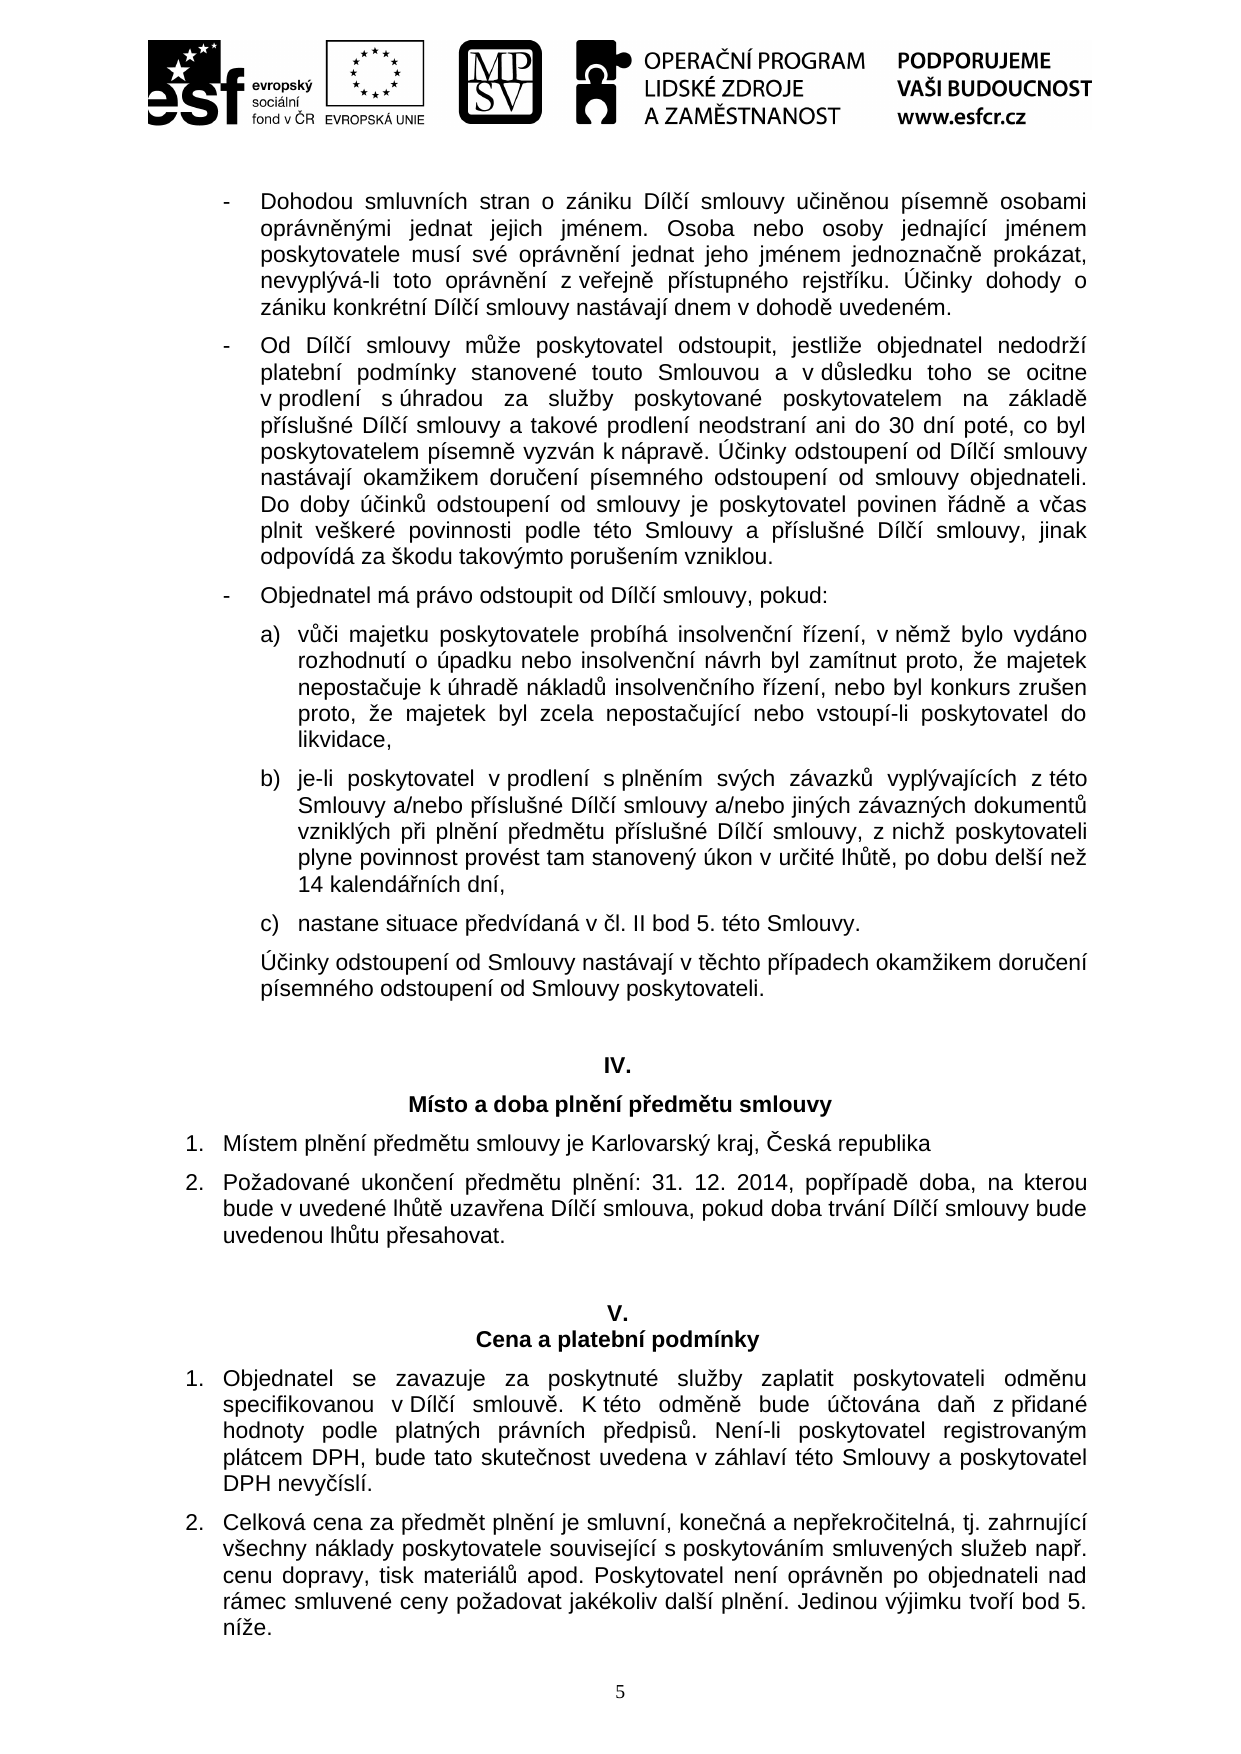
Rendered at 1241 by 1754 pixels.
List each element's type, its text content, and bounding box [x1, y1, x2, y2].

list Celková cena za předmět plnění je smluvní, konečná a nepřekročitelná, tj. zahrnující všechny náklady poskytovatele související s poskytováním smluvených služeb např. cenu dopravy, tisk materiálů apod. Poskytovatel není oprávněn po objednateli nad rámec smluvené ceny požadovat jakékoliv další plnění. Jedinou výjimku tvoří bod 5. níže. [185, 1509, 1087, 1641]
list Dohodou smluvních stran o zániku Dílčí smlouvy učiněnou písemně osobami oprávněnými jednat jejich jménem. Osoba nebo osoby jednající jménem poskytovatele musí své oprávnění jednat jeho jménem jednoznačně prokázat, nevyplývá-li toto oprávnění z veřejně přístupného rejstříku. Účinky dohody o zániku konkrétní Dílčí smlouvy nastávají dnem v dohodě uvedeném. [223, 188, 1087, 320]
list Objednatel má právo odstoupit od Dílčí smlouvy, pokud: [223, 582, 1087, 608]
list Místem plnění předmětu smlouvy je Karlovarský kraj, Česká republika [185, 1130, 1087, 1157]
list vůči majetku poskytovatele probíhá insolvenční řízení, v němž bylo vydáno rozhodnutí o úpadku nebo insolvenční návrh byl zamítnut proto, že majetek nepostačuje k úhradě nákladů insolvenčního řízení, nebo byl konkurs zrušen proto, že majetek byl zcela nepostačující nebo vstoupí-li poskytovatel do likvidace, [260, 621, 1087, 753]
text Cena a platební podmínky [148, 1326, 1087, 1352]
text Účinky odstoupení od Smlouvy nastávají v těchto případech okamžikem doručení písemného odstoupení od Smlouvy poskytovateli. [260, 948, 1087, 1001]
text V. [148, 1299, 1087, 1326]
list nastane situace předvídaná v čl. II bod 5. této Smlouvy. [260, 909, 1087, 936]
list Od Dílčí smlouvy může poskytovatel odstoupit, jestliže objednatel nedodrží platební podmínky stanovené touto Smlouvou a v důsledku toho se ocitne v prodlení s úhradou za služby poskytované poskytovatelem na základě příslušné Dílčí smlouvy a takové prodlení neodstraní ani do 30 dní poté, co byl poskytovatelem písemně vyzván k nápravě. Účinky odstoupení od Dílčí smlouvy nastávají okamžikem doručení písemného odstoupení od smlouvy objednateli. Do doby účinků odstoupení od smlouvy je poskytovatel povinen řádně a včas plnit veškeré povinnosti podle této Smlouvy a příslušné Dílčí smlouvy, jinak odpovídá za škodu takovýmto porušením vzniklou. [223, 332, 1087, 570]
list je-li poskytovatel v prodlení s plněním svých závazků vyplývajících z této Smlouvy a/nebo příslušné Dílčí smlouvy a/nebo jiných závazných dokumentů vzniklých při plnění předmětu příslušné Dílčí smlouvy, z nichž poskytovateli plyne povinnost provést tam stanovený úkon v určité lhůtě, po dobu delší než 14 kalendářních dní, [260, 765, 1087, 897]
list Požadované ukončení předmětu plnění: 31. 12. 2014, popřípadě doba, na kterou bude v uvedené lhůtě uzavřena Dílčí smlouva, pokud doba trvání Dílčí smlouvy bude uvedenou lhůtu přesahovat. [185, 1169, 1087, 1248]
text Místo a doba plnění předmětu smlouvy [148, 1091, 1092, 1118]
list Objednatel se zavazuje za poskytnuté služby zaplatit poskytovateli odměnu specifikovanou v Dílčí smlouvě. K této odměně bude účtována daň z přidané hodnoty podle platných právních předpisů. Není-li poskytovatel registrovaným plátcem DPH, bude tato skutečnost uvedena v záhlaví této Smlouvy a poskytovatel DPH nevyčíslí. [185, 1365, 1087, 1496]
text IV. [148, 1052, 1087, 1079]
picture [148, 40, 1092, 130]
